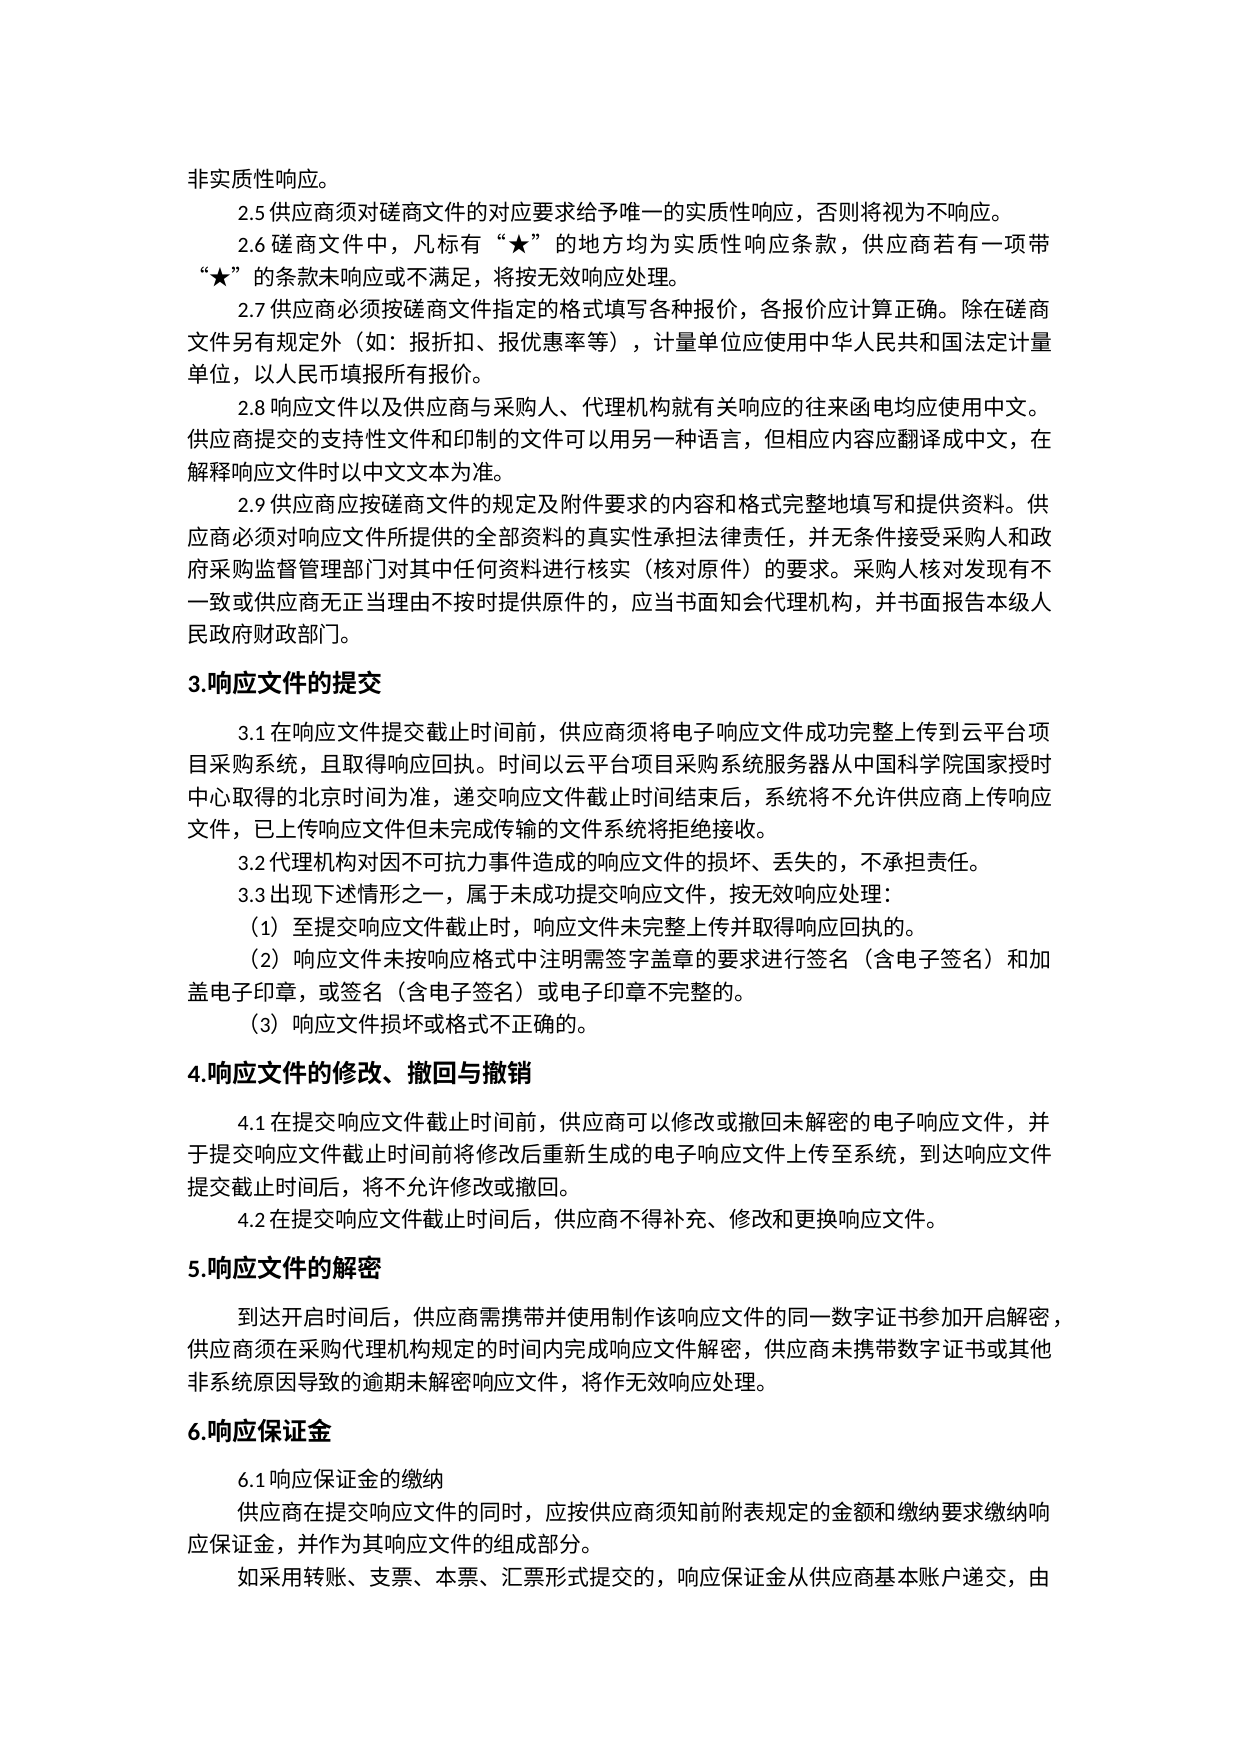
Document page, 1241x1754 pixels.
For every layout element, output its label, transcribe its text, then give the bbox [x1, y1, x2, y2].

text 2.5供应商须对磋商文件的对应要求给予唯一的实质性响应，否则将视为不响应。 [187, 194, 1053, 227]
text （2）响应文件未按响应格式中注明需签字盖章的要求进行签名（含电子签名）和加盖电子印章，或签名（含电子签名）或电子印章不完整的。 [187, 942, 1053, 1007]
text 2.7供应商必须按磋商文件指定的格式填写各种报价，各报价应计算正确。除在磋商文件另有规定外（如：报折扣、报优惠率等），计量单位应使用中华人民共和国法定计量单位，以人民币填报所有报价。 [187, 292, 1053, 389]
text 到达开启时间后，供应商需携带并使用制作该响应文件的同一数字证书参加开启解密，供应商须在采购代理机构规定的时间内完成响应文件解密，供应商未携带数字证书或其他非系统原因导致的逾期未解密响应文件，将作无效响应处理。 [187, 1299, 1053, 1397]
text 2.6磋商文件中，凡标有“★”的地方均为实质性响应条款，供应商若有一项带“★”的条款未响应或不满足，将按无效响应处理。 [187, 227, 1053, 292]
text 2.8响应文件以及供应商与采购人、代理机构就有关响应的往来函电均应使用中文。供应商提交的支持性文件和印制的文件可以用另一种语言，但相应内容应翻译成中文，在解释响应文件时以中文文本为准。 [187, 389, 1053, 487]
text 4.响应文件的修改、撤回与撤销 [187, 1039, 1053, 1104]
text 供应商在提交响应文件的同时，应按供应商须知前附表规定的金额和缴纳要求缴纳响应保证金，并作为其响应文件的组成部分。 [187, 1494, 1053, 1559]
text 5.响应文件的解密 [187, 1234, 1053, 1299]
text 3.1在响应文件提交截止时间前，供应商须将电子响应文件成功完整上传到云平台项目采购系统，且取得响应回执。时间以云平台项目采购系统服务器从中国科学院国家授时中心取得的北京时间为准，递交响应文件截止时间结束后，系统将不允许供应商上传响应文件，已上传响应文件但未完成传输的文件系统将拒绝接收。 [187, 714, 1053, 844]
text 3.响应文件的提交 [187, 649, 1053, 714]
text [187, 162, 1053, 194]
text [187, 1559, 1053, 1592]
text （1）至提交响应文件截止时，响应文件未完整上传并取得响应回执的。 [187, 909, 1053, 942]
text 6.响应保证金 [187, 1397, 1053, 1462]
text （3）响应文件损坏或格式不正确的。 [187, 1007, 1053, 1039]
text 4.1在提交响应文件截止时间前，供应商可以修改或撤回未解密的电子响应文件，并于提交响应文件截止时间前将修改后重新生成的电子响应文件上传至系统，到达响应文件提交截止时间后，将不允许修改或撤回。 [187, 1104, 1053, 1202]
text 6.1响应保证金的缴纳 [187, 1462, 1053, 1494]
text 3.3出现下述情形之一，属于未成功提交响应文件，按无效响应处理： [187, 877, 1053, 909]
text 4.2在提交响应文件截止时间后，供应商不得补充、修改和更换响应文件。 [187, 1202, 1053, 1234]
text 2.9供应商应按磋商文件的规定及附件要求的内容和格式完整地填写和提供资料。供应商必须对响应文件所提供的全部资料的真实性承担法律责任，并无条件接受采购人和政府采购监督管理部门对其中任何资料进行核实（核对原件）的要求。采购人核对发现有不一致或供应商无正当理由不按时提供原件的，应当书面知会代理机构，并书面报告本级人民政府财政部门。 [187, 487, 1053, 649]
text 3.2代理机构对因不可抗力事件造成的响应文件的损坏、丢失的，不承担责任。 [187, 844, 1053, 877]
